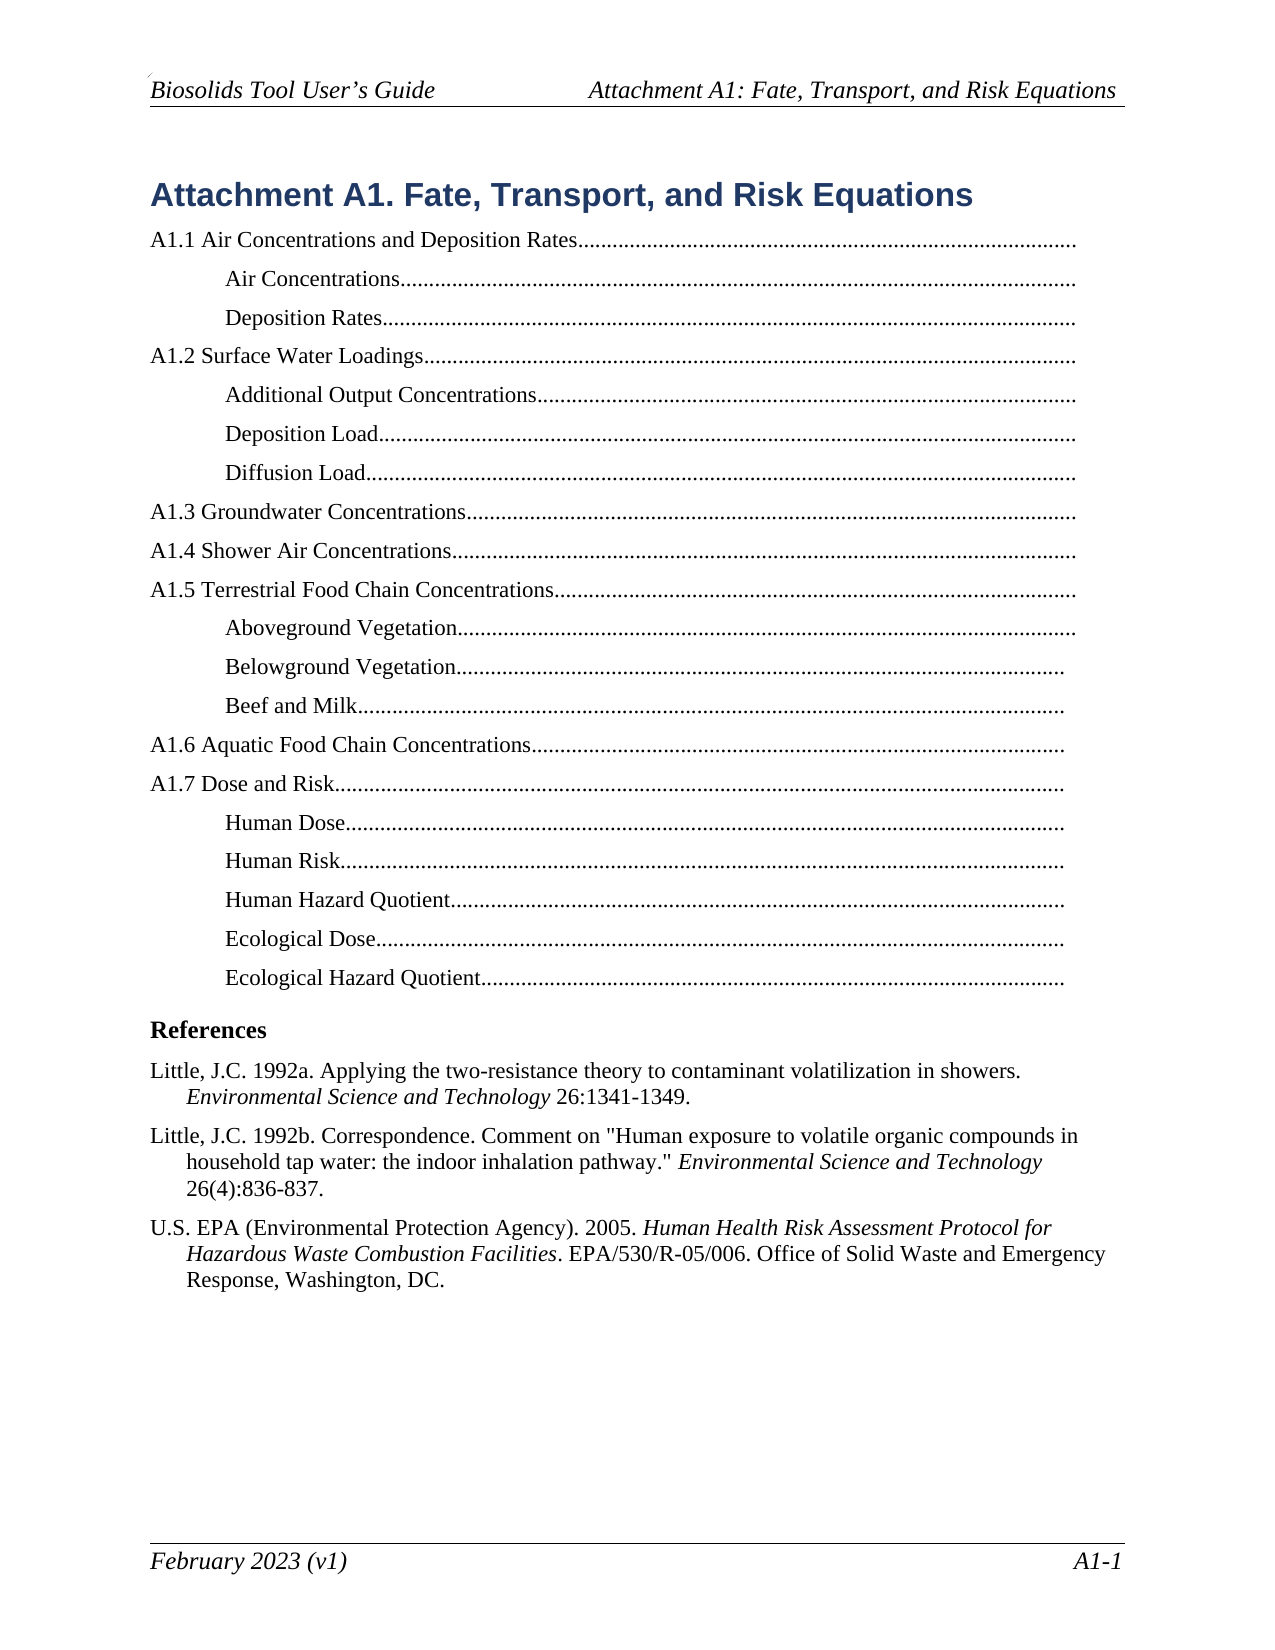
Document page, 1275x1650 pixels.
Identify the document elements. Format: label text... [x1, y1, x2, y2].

text Little, J.C. 1992a. Applying the two-resistance theory to contaminant volatilization in showers. Environmental Science and Technology 26:1341-1349. [150, 1057, 1125, 1109]
text Human Hazard Quotient A1-14 [225, 886, 1050, 913]
text Beef and Milk A1-11 [225, 692, 1050, 718]
text Deposition Rates A1-3 [225, 304, 1050, 330]
text Little, J.C. 1992b. Correspondence. Comment on "Human exposure to volatile organic compounds in household tap water: the indoor inhalation pathway." Environmental Science and Technology 26(4):836-837. [150, 1122, 1125, 1201]
text Air Concentrations A1-2 [225, 265, 1050, 291]
text A1.1 Air Concentrations and Deposition Rates A1-2 [150, 226, 1050, 252]
text A1.5 Terrestrial Food Chain Concentrations A1-9 [150, 576, 1050, 602]
text Ecological Hazard Quotient A1-16 [225, 964, 1050, 991]
text Human Risk A1-14 [225, 848, 1050, 874]
subtitle Attachment A1. Fate, Transport, and Risk Equations [150, 175, 1125, 213]
text U.S. EPA (Environmental Protection Agency). 2005. Human Health Risk Assessment Protocol for Hazardous Waste Combustion Facilities. EPA/530/R-05/006. Office of Solid Waste and Emergency Response, Washington, DC. [150, 1213, 1125, 1293]
text Aboveground Vegetation A1-9 [225, 614, 1050, 641]
text Deposition Load A1-4 [225, 420, 1050, 447]
text Diffusion Load A1-5 [225, 459, 1050, 485]
subtitle References [150, 1016, 1125, 1044]
text Belowground Vegetation A1-10 [225, 653, 1050, 680]
text A1.3 Groundwater Concentrations A1-6 [150, 498, 1050, 524]
text Human Dose A1-13 [225, 809, 1050, 835]
text A1.7 Dose and Risk A1-13 [150, 770, 1050, 796]
text Ecological Dose A1-15 [225, 925, 1050, 952]
text A1.2 Surface Water Loadings A1-4 [150, 342, 1050, 369]
text A1.4 Shower Air Concentrations A1-6 [150, 537, 1050, 563]
text A1.6 Aquatic Food Chain Concentrations A1-12 [150, 731, 1050, 757]
text Additional Output Concentrations A1-4 [225, 381, 1050, 408]
